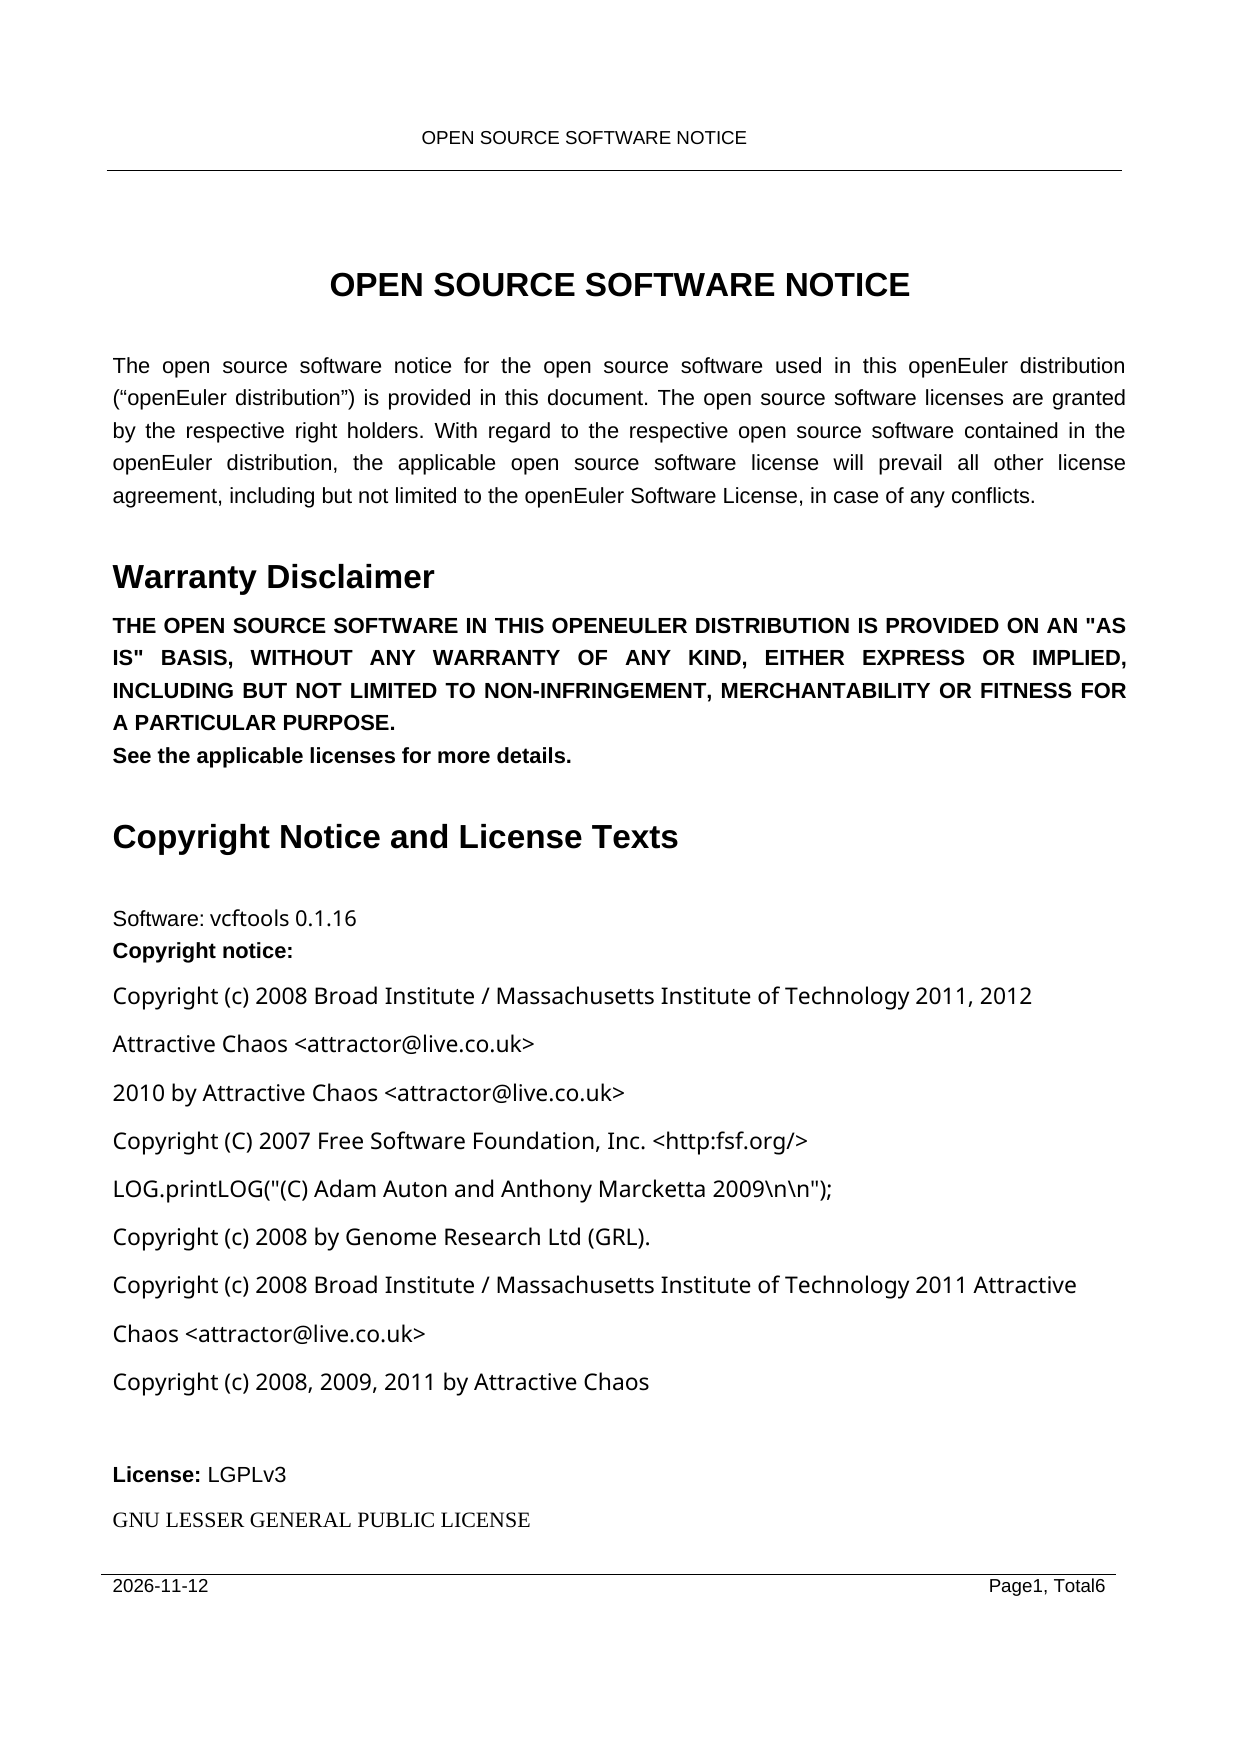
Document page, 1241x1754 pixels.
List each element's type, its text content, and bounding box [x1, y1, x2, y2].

text GNU LESSER GENERAL PUBLIC LICENSE [112, 1504, 1128, 1536]
text Copyright (c) 2008, 2009, 2011 by Attractive Chaos [112, 1365, 1128, 1398]
text Copyright (c) 2008 by Genome Research Ltd (GRL). [112, 1220, 1128, 1253]
text OPEN SOURCE SOFTWARE NOTICE [112, 251, 1128, 316]
text Copyright (c) 2008 Broad Institute / Massachusetts Institute of Technology 2011, 2012 Attractive Chaos <attractor@live.co.uk> [112, 979, 1128, 1060]
text 2010 by Attractive Chaos <attractor@live.co.uk> [112, 1076, 1128, 1108]
text The open source software notice for the open source software used in this openEuler distribution (“openEuler distribution”) is provided in this document. The open source software licenses are granted by the respective right holders. With regard to the respective open source software contained in the openEuler distribution, the applicable open source software license will prevail all other license agreement, including but not limited to the openEuler Software License, in case of any conflicts. [112, 349, 1128, 511]
text Copyright (C) 2007 Free Software Foundation, Inc. <http:fsf.org/> [112, 1124, 1128, 1157]
text Copyright (c) 2008 Broad Institute / Massachusetts Institute of Technology 2011 Attractive Chaos <attractor@live.co.uk> [112, 1268, 1128, 1350]
text THE OPEN SOURCE SOFTWARE IN THIS OPENEULER DISTRIBUTION IS PROVIDED ON AN "AS IS" BASIS, WITHOUT ANY WARRANTY OF ANY KIND, EITHER EXPRESS OR IMPLIED, INCLUDING BUT NOT LIMITED TO NON-INFRINGEMENT, MERCHANTABILITY OR FITNESS FOR A PARTICULAR PURPOSE. See the applicable licenses for more details. [112, 609, 1128, 771]
text Software: vcftools 0.1.16 [112, 901, 1128, 934]
text LOG.printLOG("(C) Adam Auton and Anthony Marcketta 2009\n\n"); [112, 1172, 1128, 1205]
text Copyright notice: [112, 934, 1128, 966]
text Warranty Disclaimer [112, 544, 1128, 609]
text Copyright Notice and License Texts [112, 804, 1128, 869]
text License: LGPLv3 [112, 1458, 1128, 1491]
